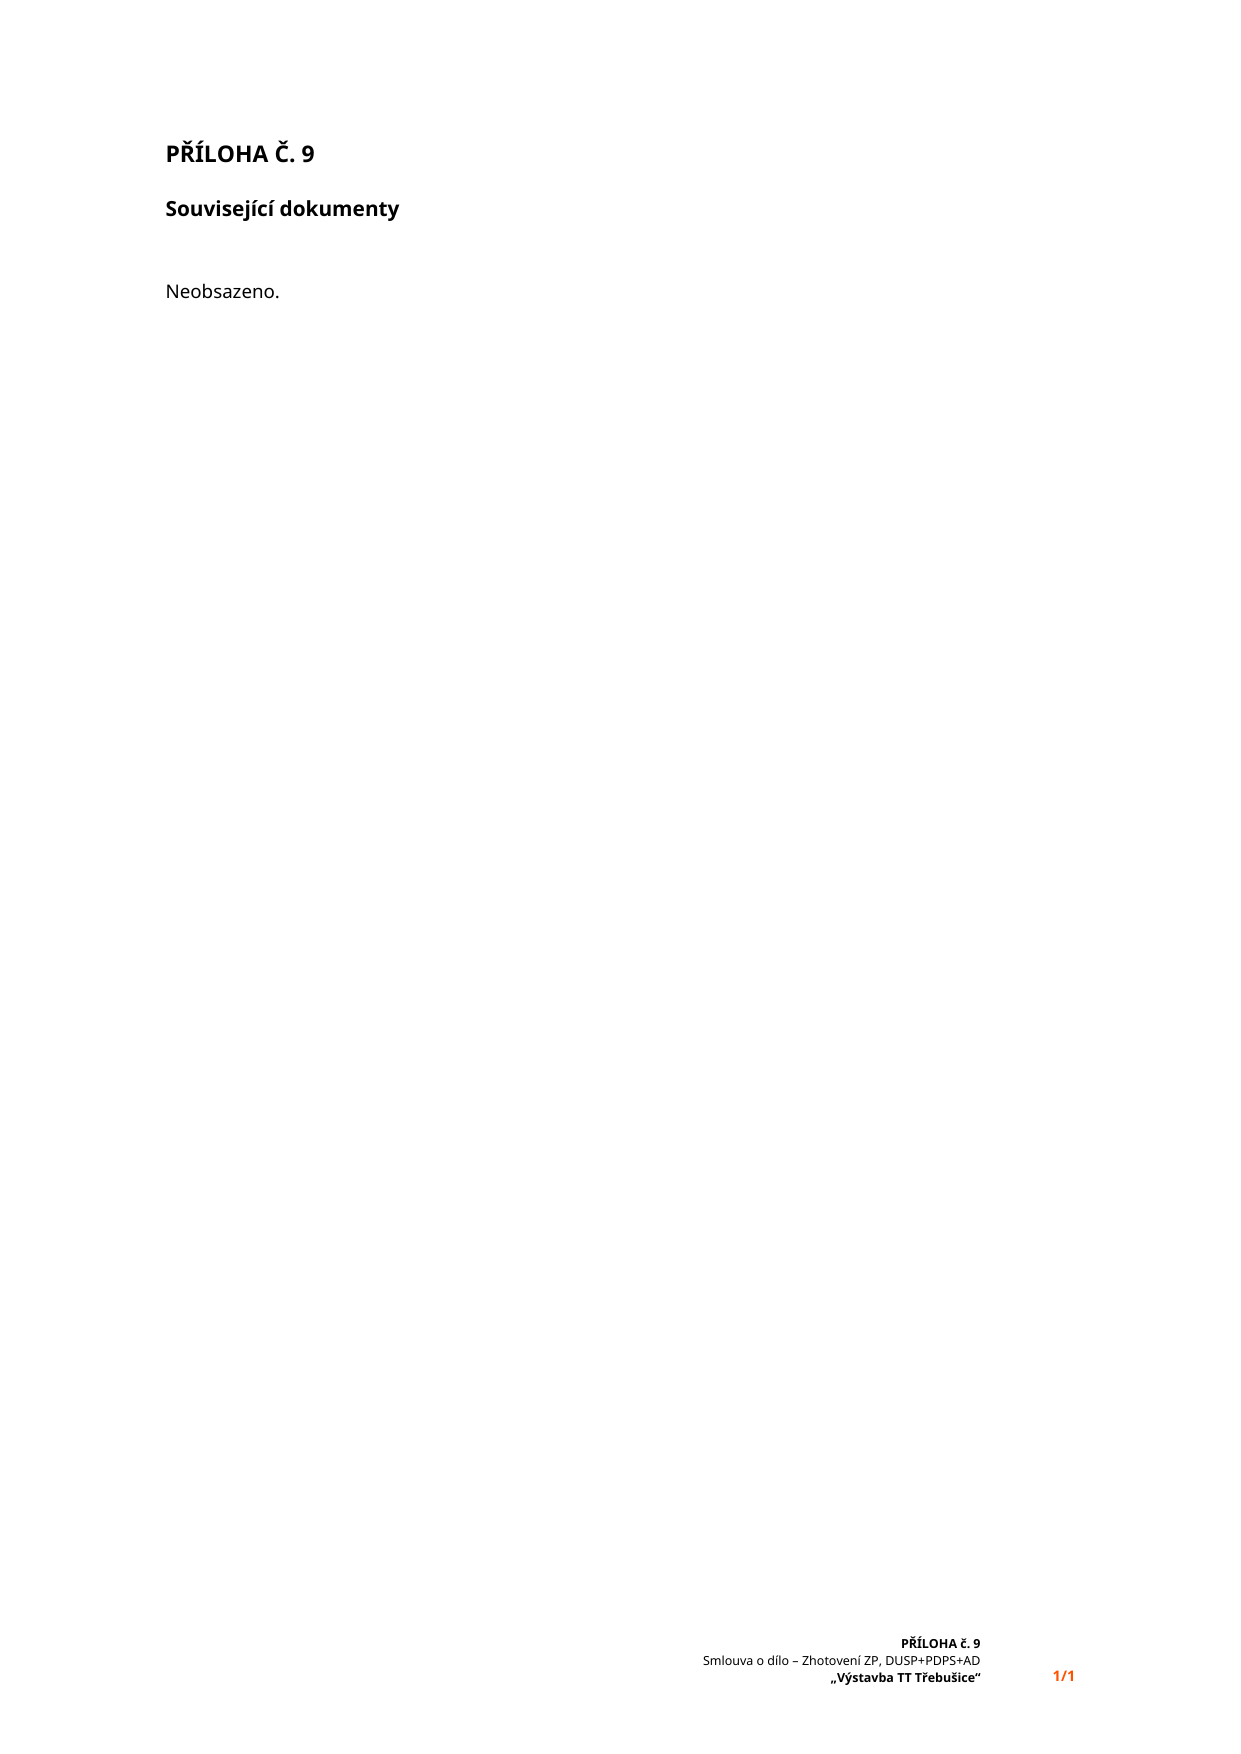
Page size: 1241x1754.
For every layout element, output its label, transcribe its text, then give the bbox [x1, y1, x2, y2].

text Příloha č. 9 [165, 138, 1075, 170]
text Neobsazeno. [165, 278, 1075, 303]
text Související dokumenty [165, 194, 1075, 222]
